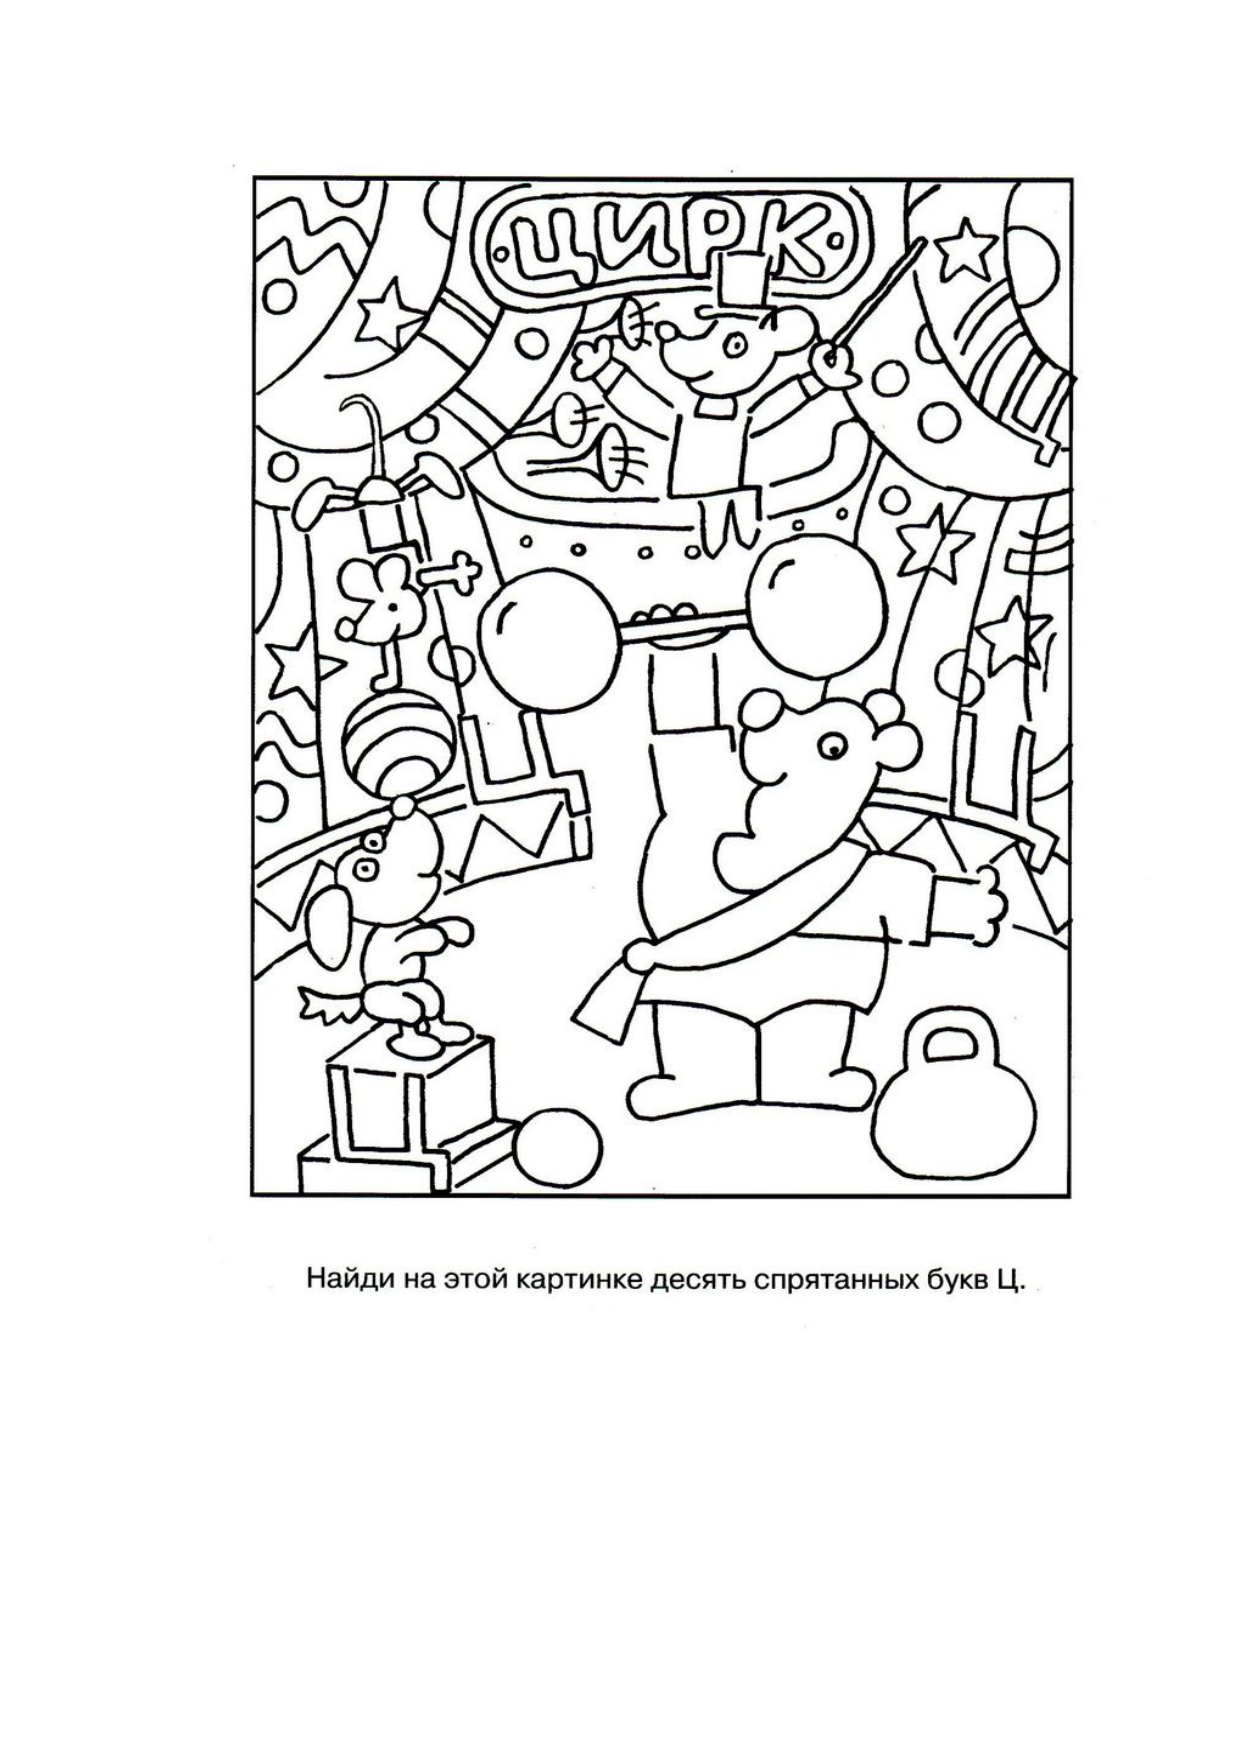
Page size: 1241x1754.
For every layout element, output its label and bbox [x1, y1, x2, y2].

picture [177, 118, 1151, 1345]
